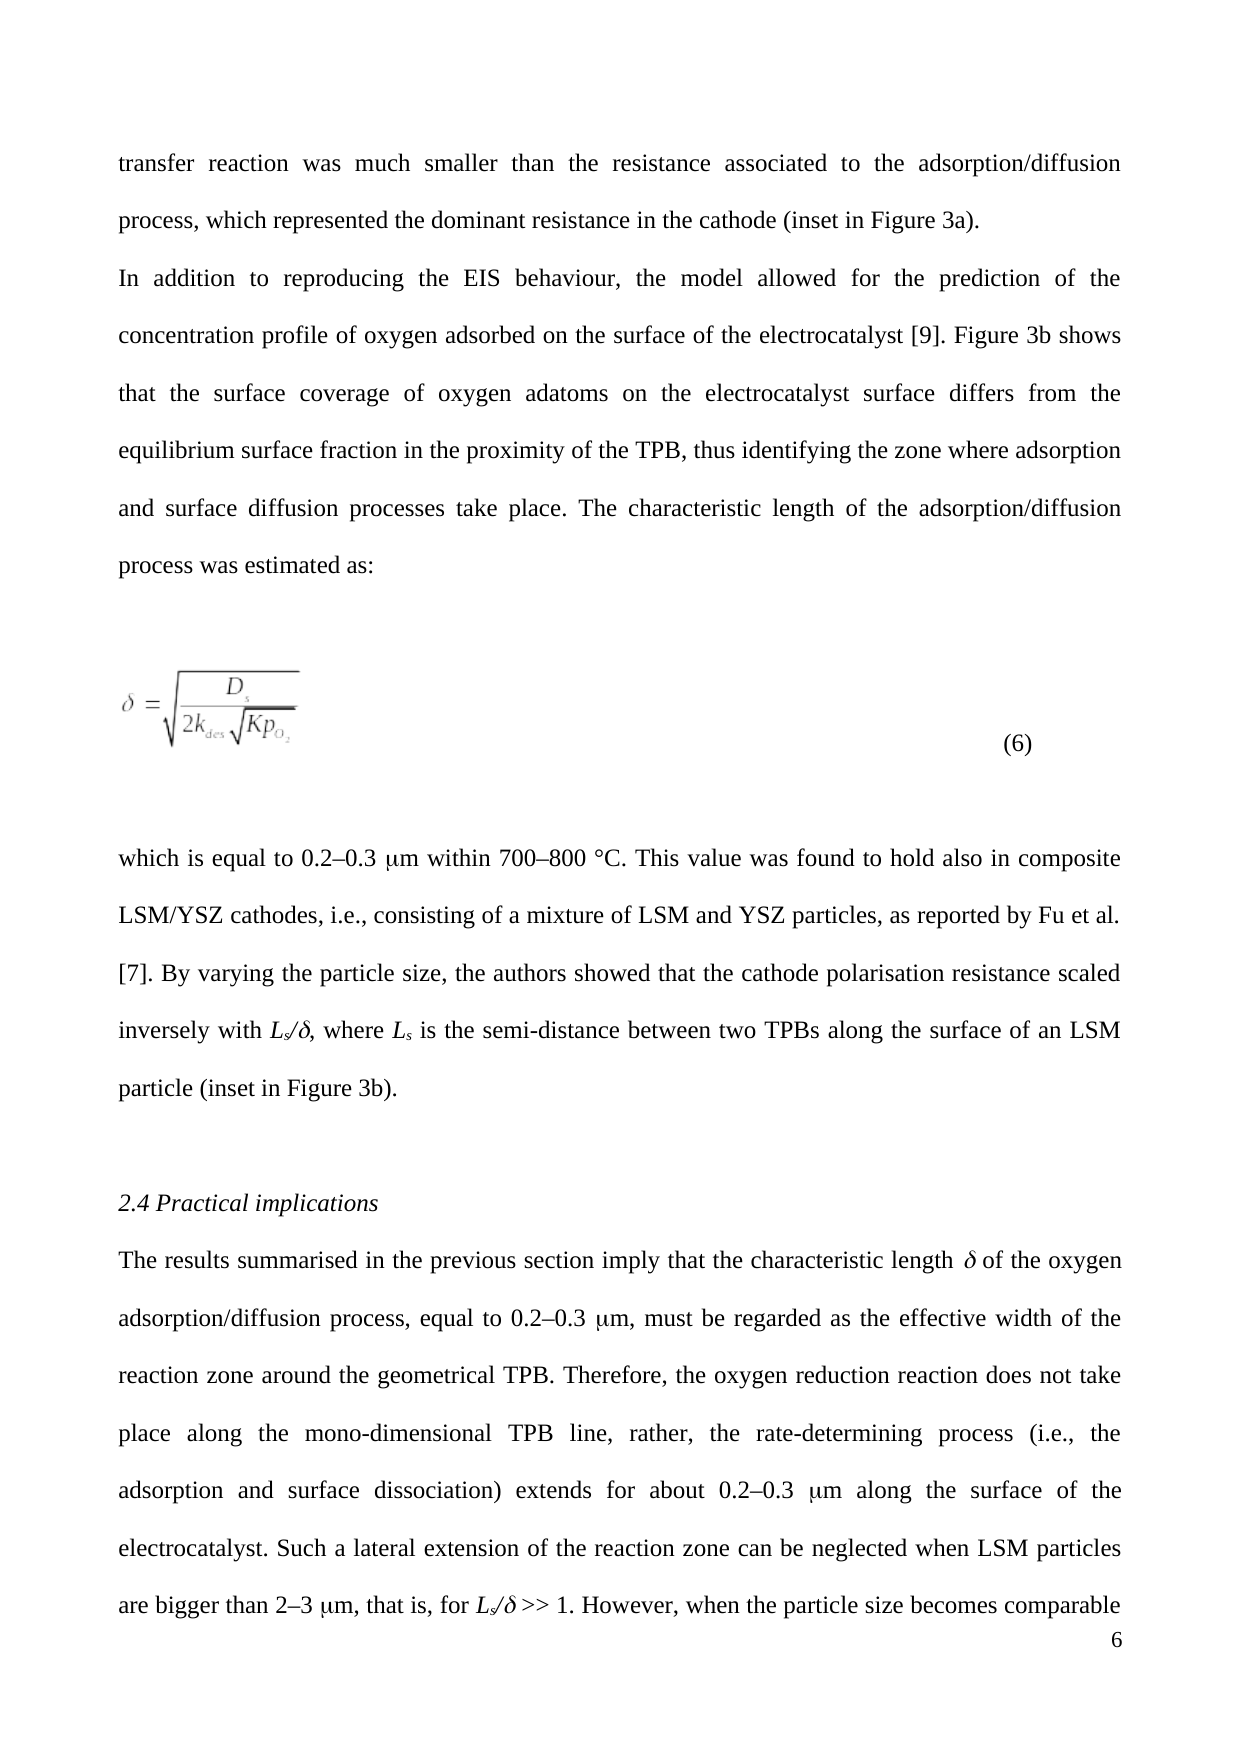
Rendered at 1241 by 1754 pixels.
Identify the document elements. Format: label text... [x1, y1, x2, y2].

text 2.4 Practical implications [118, 1188, 1122, 1216]
text (6) [118, 665, 1122, 756]
text which is equal to 0.2–0.3 m within 700–800 °C. This value was found to hold also in composite LSM/YSZ cathodes, i.e., consisting of a mixture of LSM and YSZ particles, as reported by Fu et al. [7]. By varying the particle size, the authors showed that the cathode polarisation resistance scaled inversely with Ls/, where Ls is the semi-distance between two TPBs along the surface of an LSM particle (inset in Figure 3b). [118, 843, 1122, 1101]
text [118, 1245, 1122, 1619]
text In addition to reproducing the EIS behaviour, the model allowed for the prediction of the concentration profile of oxygen adsorbed on the surface of the electrocatalyst [9]. Figure 3b shows that the surface coverage of oxygen adatoms on the electrocatalyst surface differs from the equilibrium surface fraction in the proximity of the TPB, thus identifying the zone where adsorption and surface diffusion processes take place. The characteristic length of the adsorption/diffusion process was estimated as: [118, 263, 1122, 579]
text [118, 148, 1122, 234]
